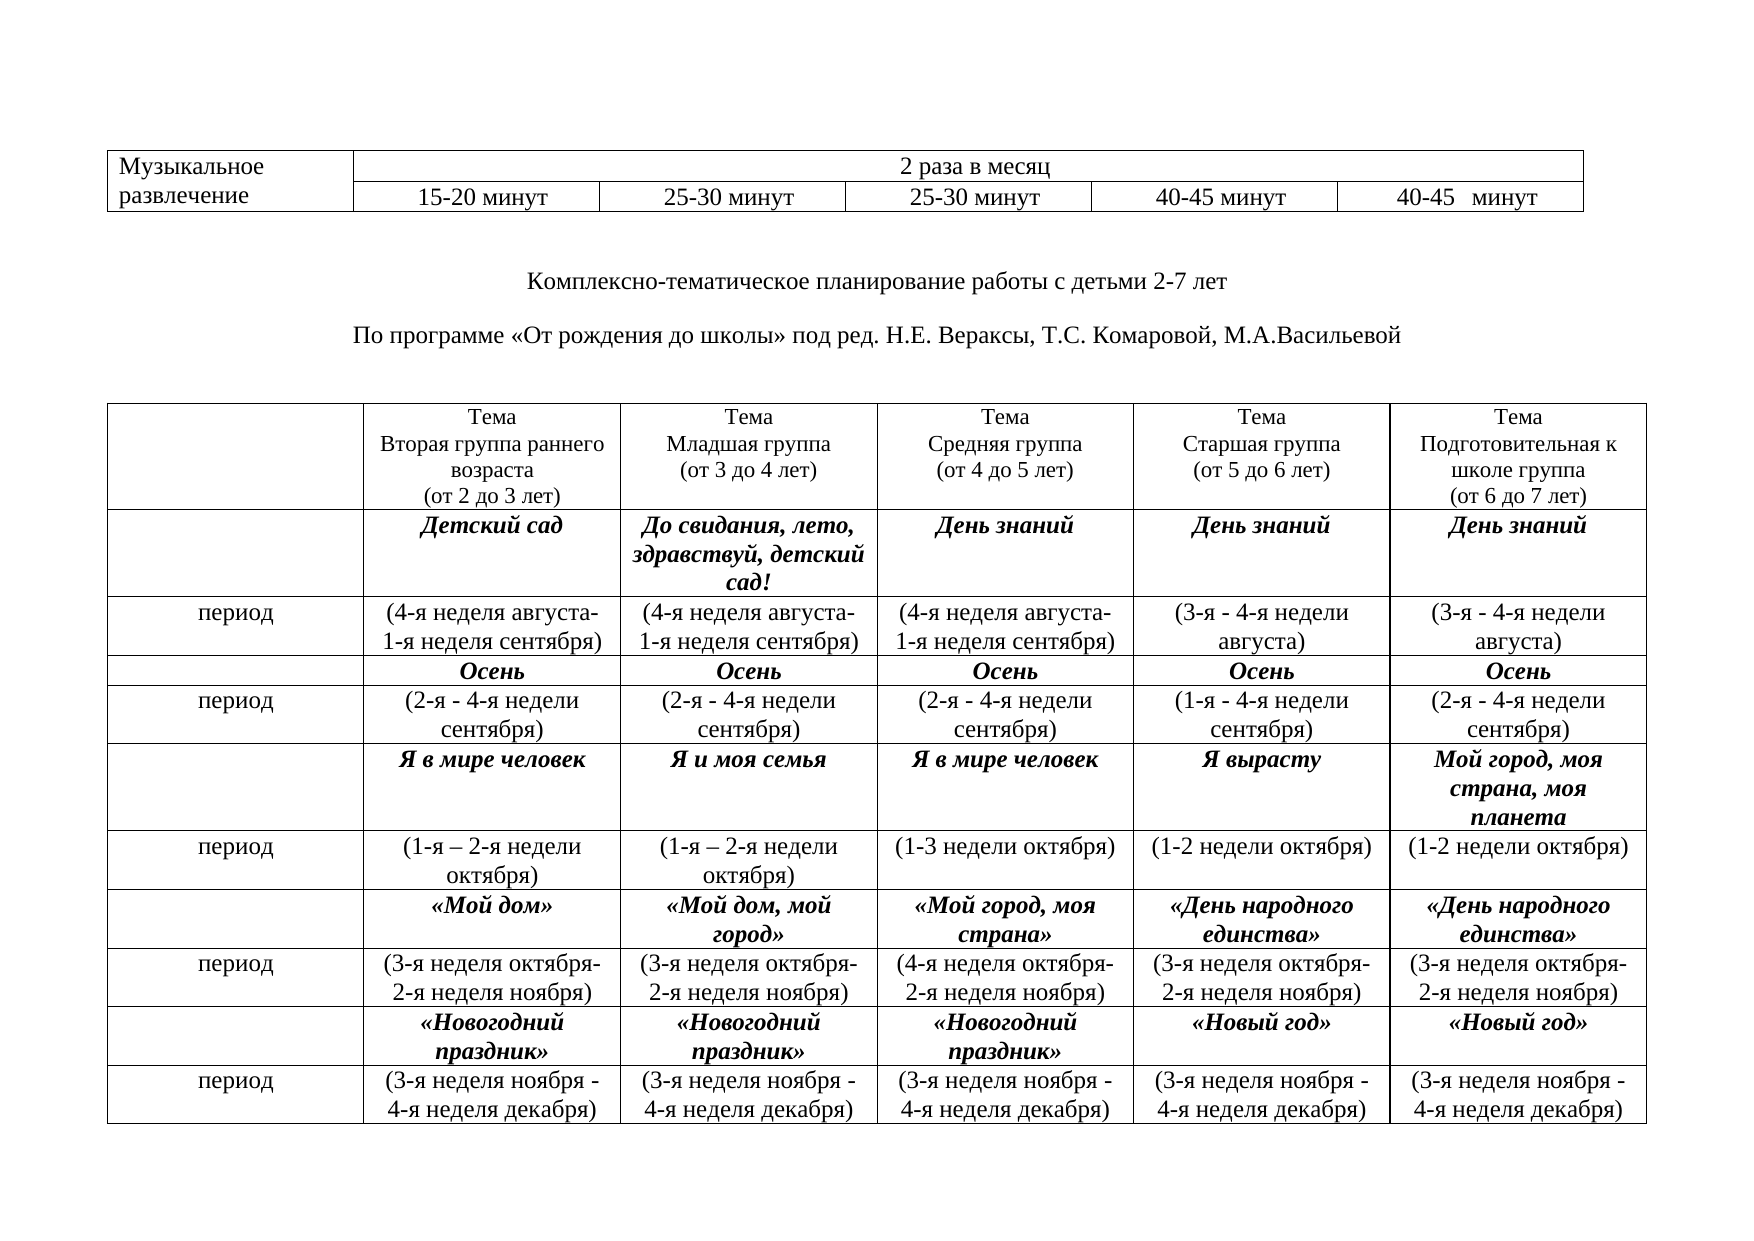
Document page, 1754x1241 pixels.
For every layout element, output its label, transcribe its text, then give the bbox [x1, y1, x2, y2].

table_cell (4-я неделя августа- 1-я неделя сентября) [878, 597, 1133, 655]
table_header Тема Старшая группа (от 5 до 6 лет) [1134, 404, 1389, 509]
table_cell «Новогодний праздник» [878, 1007, 1133, 1064]
table_cell Мой город, моя страна, моя планета [1391, 744, 1646, 830]
table_cell «Новый год» [1134, 1007, 1389, 1064]
table_cell Я и моя семья [621, 744, 877, 830]
table_cell Музыкальное развлечение [108, 151, 353, 211]
table_cell (3-я - 4-я недели августа) [1134, 597, 1389, 655]
table_cell Я в мире человек [364, 744, 620, 830]
table_cell День знаний [1134, 510, 1389, 596]
table_cell Осень [364, 656, 620, 684]
table_header Тема Средняя группа (от 4 до 5 лет) [878, 404, 1133, 509]
table_header Тема Младшая группа (от 3 до 4 лет) [621, 404, 877, 509]
table_cell (2-я - 4-я недели сентября) [364, 686, 620, 743]
table_cell Осень [1391, 656, 1646, 684]
table_cell [108, 744, 363, 830]
table_cell (3-я неделя октября-2-я неделя ноября) [621, 949, 877, 1006]
table_cell «День народного единства» [1391, 890, 1646, 947]
table_cell (2-я - 4-я недели сентября) [621, 686, 877, 743]
text По программе «От рождения до школы» под ред. Н.Е. Вераксы, Т.С. Комаровой, М.А.Васильевой [119, 320, 1635, 348]
table_cell (3-я неделя октября-2-я неделя ноября) [364, 949, 620, 1006]
table_cell [108, 890, 363, 947]
table_cell «Новый год» [1391, 1007, 1646, 1064]
table_cell День знаний [878, 510, 1133, 596]
text Комплексно-тематическое планирование работы с детьми 2-7 лет [119, 266, 1635, 295]
table_cell Я в мире человек [878, 744, 1133, 830]
table_cell «Новогодний праздник» [621, 1007, 877, 1064]
table_cell [108, 656, 363, 684]
table_header [108, 404, 363, 509]
table_cell [108, 510, 363, 596]
table_cell 15-20 минут [354, 182, 599, 211]
table_cell Осень [621, 656, 877, 684]
table_cell (1-я – 2-я недели октября) [364, 831, 620, 889]
table_cell (4-я неделя октября-2-я неделя ноября) [878, 949, 1133, 1006]
table_cell Осень [878, 656, 1133, 684]
table_cell (4-я неделя августа- 1-я неделя сентября) [621, 597, 877, 655]
table_cell период [108, 597, 363, 655]
table_header Тема Подготовительная к школе группа (от 6 до 7 лет) [1391, 404, 1646, 509]
table_cell (3-я неделя ноября - 4-я неделя декабря) [1134, 1066, 1389, 1123]
table_cell 25-30 минут [600, 182, 845, 211]
table_cell «Мой дом» [364, 890, 620, 947]
table_cell «Новогодний праздник» [364, 1007, 620, 1064]
table_cell (1-я - 4-я недели сентября) [1134, 686, 1389, 743]
table_cell (1-2 недели октября) [1134, 831, 1389, 889]
table_cell (3-я неделя октября-2-я неделя ноября) [1134, 949, 1389, 1006]
table_cell период [108, 831, 363, 889]
table_cell период [108, 949, 363, 1006]
table_cell (2-я - 4-я недели сентября) [878, 686, 1133, 743]
table_cell (3-я - 4-я недели августа) [1391, 597, 1646, 655]
table_cell 25-30 минут [846, 182, 1091, 211]
table_cell период [108, 1066, 363, 1123]
table_cell Детский сад [364, 510, 620, 596]
table_cell (2-я - 4-я недели сентября) [1391, 686, 1646, 743]
table_cell Осень [1134, 656, 1389, 684]
table_cell (3-я неделя ноября - 4-я неделя декабря) [621, 1066, 877, 1123]
table_cell (4-я неделя августа- 1-я неделя сентября) [364, 597, 620, 655]
table_cell (3-я неделя ноября - 4-я неделя декабря) [878, 1066, 1133, 1123]
table_cell День знаний [1391, 510, 1646, 596]
table_cell (1-2 недели октября) [1391, 831, 1646, 889]
table_cell «День народного единства» [1134, 890, 1389, 947]
table_cell (3-я неделя ноября - 4-я неделя декабря) [1391, 1066, 1646, 1123]
table_cell минут [1338, 182, 1583, 211]
table_cell «Мой дом, мой город» [621, 890, 877, 947]
table_cell (1-3 недели октября) [878, 831, 1133, 889]
table_cell «Мой город, моя страна» [878, 890, 1133, 947]
table_cell (3-я неделя октября-2-я неделя ноября) [1391, 949, 1646, 1006]
table_cell 40-45 минут [1092, 182, 1337, 211]
table_cell Я вырасту [1134, 744, 1389, 830]
table_cell (1-я – 2-я недели октября) [621, 831, 877, 889]
table_cell 2 раза в месяц [354, 151, 1583, 181]
table_cell До свидания, лето, здравствуй, детский сад! [621, 510, 877, 596]
table_cell (3-я неделя ноября - 4-я неделя декабря) [364, 1066, 620, 1123]
table_header Тема Вторая группа раннего возраста (от 2 до 3 лет) [364, 404, 620, 509]
table_cell период [108, 686, 363, 743]
table_cell [108, 1007, 363, 1064]
